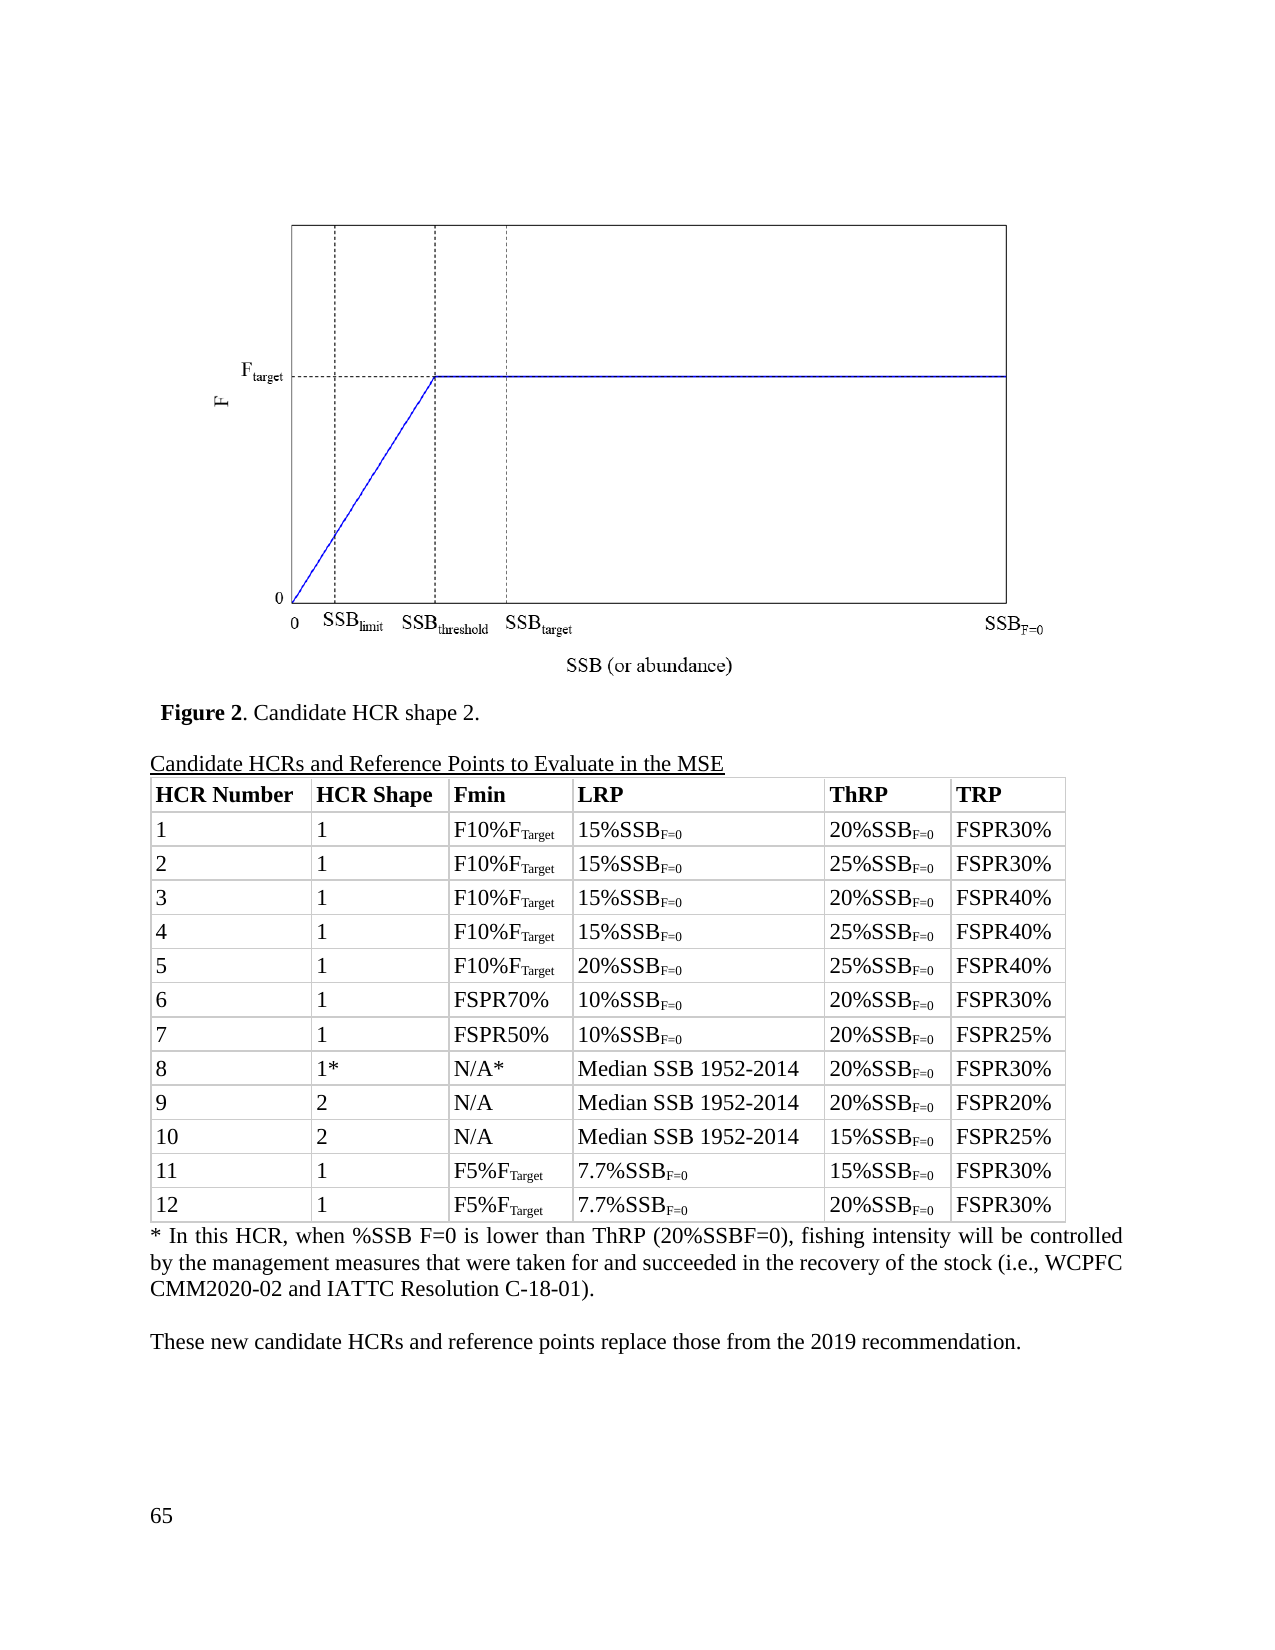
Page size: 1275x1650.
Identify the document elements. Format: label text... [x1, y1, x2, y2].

table_cell F10%FTarget [450, 813, 572, 845]
table_cell F5%FTarget [450, 1154, 572, 1187]
table_cell 1 [152, 813, 311, 845]
table_cell N/A [450, 1120, 572, 1153]
table_cell 1 [312, 1018, 448, 1050]
table_cell 11 [152, 1154, 311, 1187]
table_cell 1 [312, 949, 448, 982]
text * In this HCR, when %SSB F=0 is lower than ThRP (20%SSBF=0), fishing intensity will be controlled by the management measures that were taken for and succeeded in the recovery of the stock (i.e., WCPFC CMM2020-02 and IATTC Resolution C-18-01). [150, 1223, 1125, 1302]
table_cell FSPR30% [952, 847, 1065, 879]
table_header HCR Shape [312, 778, 449, 811]
table_cell FSPR30% [952, 1154, 1065, 1187]
table_cell FSPR50% [450, 1018, 572, 1050]
table_cell 2 [152, 847, 311, 879]
table_cell 10%SSBF=0 [574, 983, 824, 1016]
table_cell Median SSB 1952-2014 [574, 1052, 824, 1084]
table_cell N/A [450, 1086, 572, 1118]
table_cell 20%SSBF=0 [825, 1086, 950, 1118]
table_cell 12 [152, 1188, 311, 1221]
table_cell FSPR70% [450, 983, 572, 1016]
table_cell 20%SSBF=0 [825, 1052, 950, 1084]
table_cell 20%SSBF=0 [825, 1188, 950, 1221]
table_cell FSPR30% [952, 1052, 1065, 1084]
text These new candidate HCRs and reference points replace those from the 2019 recommendation. [150, 1328, 1125, 1354]
table_cell 15%SSBF=0 [574, 847, 824, 879]
table_cell 3 [152, 881, 311, 913]
table_header HCR Number [152, 778, 311, 811]
text Candidate HCRs and Reference Points to Evaluate in the MSE [150, 751, 1125, 777]
table_cell 1* [312, 1052, 448, 1084]
table_cell 1 [312, 847, 448, 879]
table_cell 1 [312, 915, 448, 948]
table_cell 25%SSBF=0 [825, 847, 950, 879]
table_cell F10%FTarget [450, 949, 572, 982]
table_cell FSPR30% [952, 983, 1065, 1016]
table_cell FSPR40% [952, 915, 1065, 948]
table_cell 8 [152, 1052, 311, 1084]
table_cell FSPR30% [952, 1188, 1065, 1221]
table_cell 15%SSBF=0 [574, 881, 824, 913]
text Figure 2. Candidate HCR shape 2. [160, 699, 1125, 725]
table_cell FSPR25% [952, 1018, 1065, 1050]
table_cell 10%SSBF=0 [574, 1018, 824, 1050]
picture [160, 150, 1136, 699]
table_cell 7.7%SSBF=0 [574, 1188, 824, 1221]
table_cell 20%SSBF=0 [825, 1018, 950, 1050]
table_cell 2 [312, 1086, 448, 1118]
table_cell 20%SSBF=0 [574, 949, 824, 982]
table_cell F5%FTarget [450, 1188, 572, 1221]
table_cell 5 [152, 949, 311, 982]
table_cell F10%FTarget [450, 881, 572, 913]
table_cell 20%SSBF=0 [825, 983, 950, 1016]
table_cell 1 [312, 1188, 448, 1221]
table_cell 15%SSBF=0 [574, 813, 824, 845]
table_cell 9 [152, 1086, 311, 1118]
table_cell 1 [312, 1154, 448, 1187]
table_cell FSPR20% [952, 1086, 1065, 1118]
table_header ThRP [825, 778, 951, 811]
table_cell 10 [152, 1120, 311, 1153]
table_cell 6 [152, 983, 311, 1016]
table_cell 7.7%SSBF=0 [574, 1154, 824, 1187]
table_cell Median SSB 1952-2014 [574, 1086, 824, 1118]
table_header LRP [574, 778, 824, 811]
table_cell 15%SSBF=0 [574, 915, 824, 948]
table_cell F10%FTarget [450, 847, 572, 879]
table_cell 15%SSBF=0 [825, 1120, 950, 1153]
table_cell FSPR40% [952, 949, 1065, 982]
table_cell 25%SSBF=0 [825, 949, 950, 982]
table_cell 15%SSBF=0 [825, 1154, 950, 1187]
table_cell 20%SSBF=0 [825, 881, 950, 913]
table_cell FSPR40% [952, 881, 1065, 913]
table_cell 1 [312, 983, 448, 1016]
table_cell FSPR25% [952, 1120, 1065, 1153]
table_cell N/A* [450, 1052, 572, 1084]
table_cell 7 [152, 1018, 311, 1050]
table_cell 25%SSBF=0 [825, 915, 950, 948]
table_cell 2 [312, 1120, 448, 1153]
table_header Fmin [450, 778, 573, 811]
table_cell 1 [312, 813, 448, 845]
table_cell 20%SSBF=0 [825, 813, 950, 845]
table_cell 4 [152, 915, 311, 948]
table_cell F10%FTarget [450, 915, 572, 948]
table_cell Median SSB 1952-2014 [574, 1120, 824, 1153]
table_cell 1 [312, 881, 448, 913]
table_cell FSPR30% [952, 813, 1065, 845]
table_header TRP [952, 778, 1065, 811]
